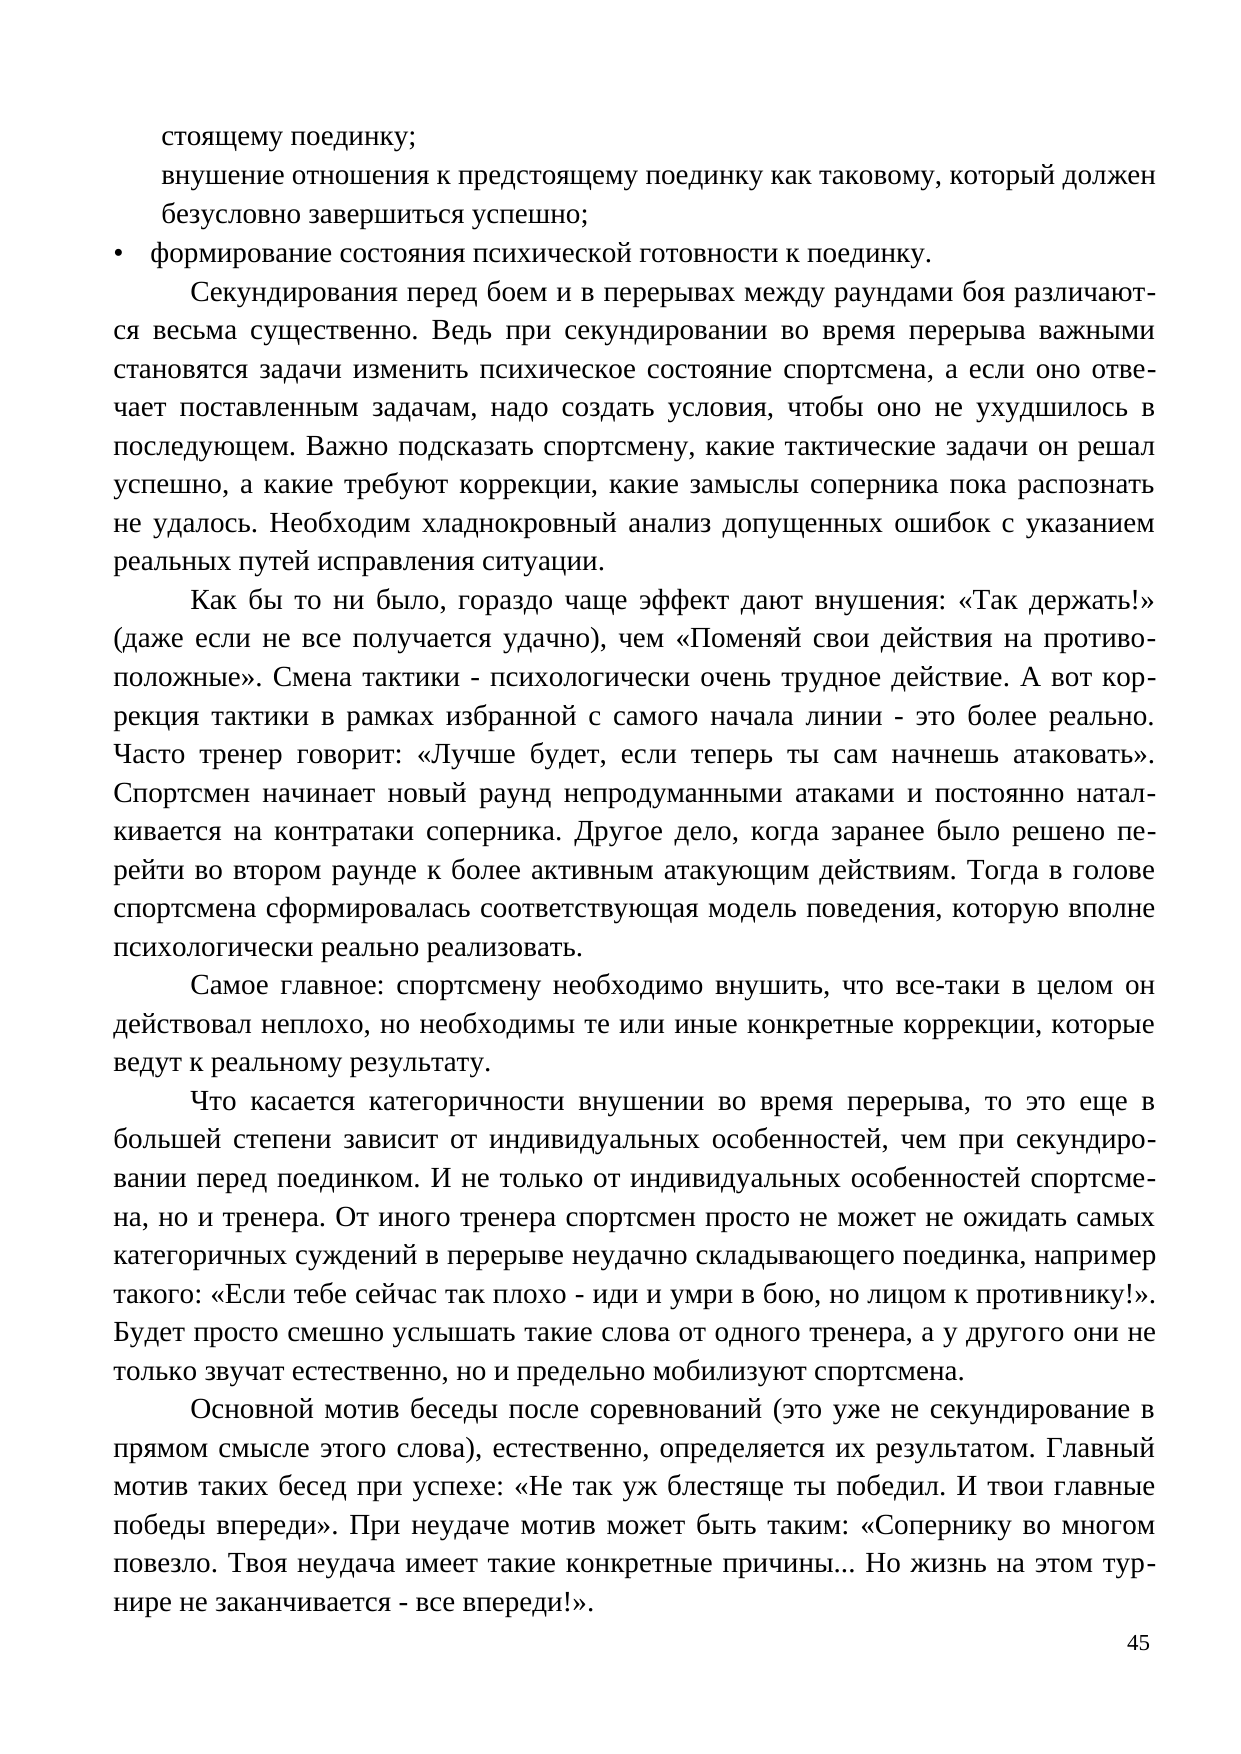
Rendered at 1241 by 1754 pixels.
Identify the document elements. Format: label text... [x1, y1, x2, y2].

list формирование состояния психической готовности к поединку. [113, 231, 1156, 270]
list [113, 114, 1156, 153]
text Как бы то ни было, гораздо чаще эффект дают внушения: «Так держать!» (даже если не все получается удачно), чем «Поменяй свои действия на противоположные». Смена тактики - психологически очень трудное действие. А вот коррекция тактики в рамках избранной с самого начала линии - это более реально. Часто тренер говорит: «Лучше будет, если теперь ты сам начнешь атаковать». Спортсмен начинает новый раунд непродуманными атаками и постоянно наталкивается на контратаки соперника. Другое дело, когда заранее было решено перейти во втором раунде к более активным атакующим действиям. Тогда в голове спортсмена сформировалась соответствующая модель поведения, которую вполне психологически реально реализовать. [113, 578, 1156, 964]
text Что касается категоричности внушении во время перерыва, то это еще в большей степени зависит от индивидуальных особенностей, чем при секундировании перед поединком. И не только от индивидуальных особенностей спортсмена, но и тренера. От иного тренера спортсмен просто не может не ожидать самых категоричных суждений в перерыве неудачно складывающего поединка, например такого: «Если тебе сейчас так плохо - иди и умри в бою, но лицом к противнику!». Будет просто смешно услышать такие слова от одного тренера, а у другого они не только звучат естественно, но и предельно мобилизуют спортсмена. [113, 1079, 1156, 1388]
text Основной мотив беседы после соревнований (это уже не секундирование в прямом смысле этого слова), естественно, определяется их результатом. Главный мотив таких бесед при успехе: «Не так уж блестяще ты победил. И твои главные победы впереди». При неудаче мотив может быть таким: «Сопернику во многом повезло. Твоя неудача имеет такие конкретные причины... Но жизнь на этом турнире не заканчивается - все впереди!». [113, 1388, 1156, 1619]
text Самое главное: спортсмену необходимо внушить, что все-таки в целом он действовал неплохо, но необходимы те или иные конкретные коррекции, которые ведут к реальному результату. [113, 964, 1156, 1079]
text Секундирования перед боем и в перерывах между раундами боя различаются весьма существенно. Ведь при секундировании во время перерыва важными становятся задачи изменить психическое состояние спортсмена, а если оно отвечает поставленным задачам, надо создать условия, чтобы оно не ухудшилось в последующем. Важно подсказать спортсмену, какие тактические задачи он решал успешно, а какие требуют коррекции, какие замыслы соперника пока распознать не удалось. Необходим хладнокровный анализ допущенных ошибок с указанием реальных путей исправления ситуации. [113, 270, 1156, 578]
text внушение отношения к предстоящему поединку как таковому, который должен безусловно завершиться успешно; [161, 153, 1156, 231]
